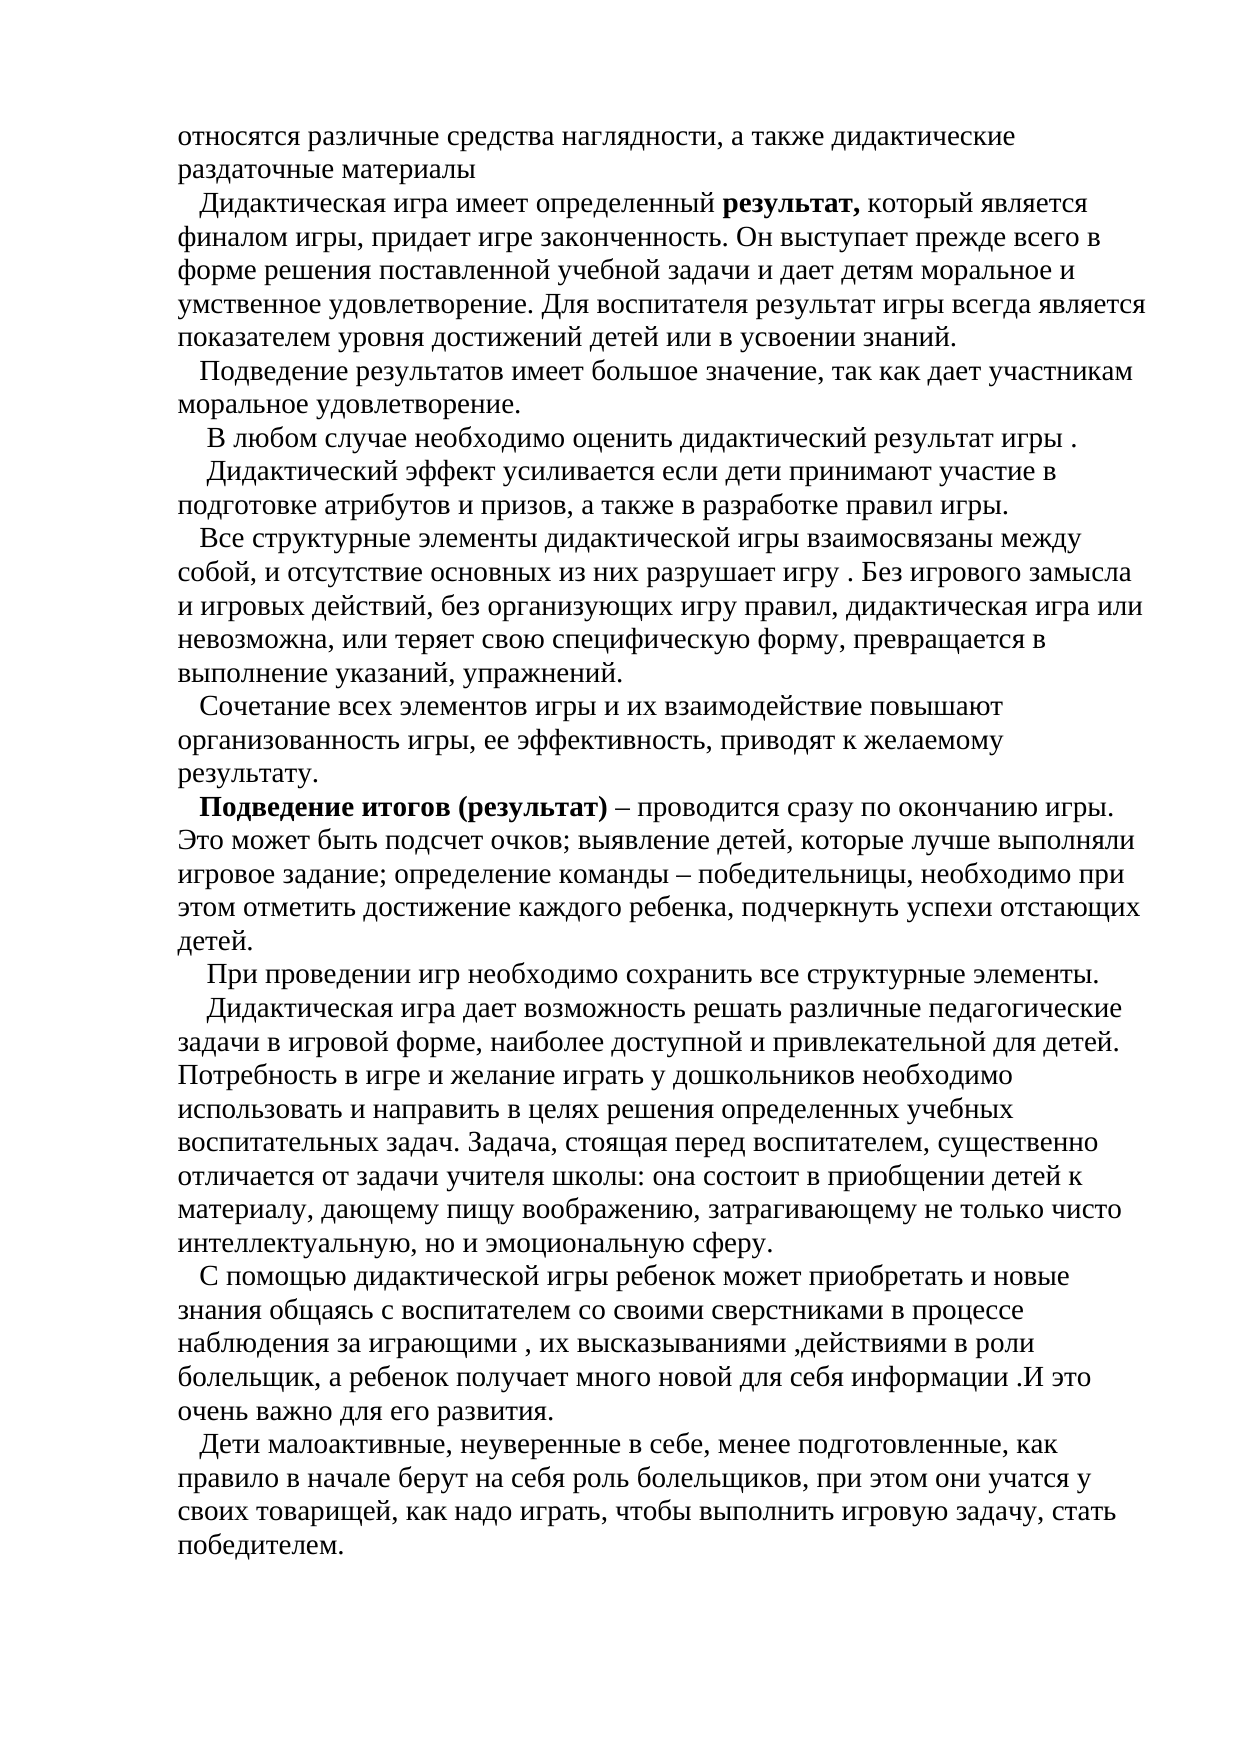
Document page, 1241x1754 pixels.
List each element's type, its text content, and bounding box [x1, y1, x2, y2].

text Дидактическая игра дает возможность решать различные педагогические задачи в игровой форме, наиболее доступной и привлекательной для детей. Потребность в игре и желание играть у дошкольников необходимо использовать и направить в целях решения определенных учебных воспитательных задач. Задача, стоящая перед воспитателем, существенно отличается от задачи учителя школы: она состоит в приобщении детей к материалу, дающему пищу воображению, затрагивающему не только чисто интеллектуальную, но и эмоциональную сферу. [177, 990, 1152, 1258]
text С помощью дидактической игры ребенок может приобретать и новые знания общаясь с воспитателем со своими сверстниками в процессе наблюдения за играющими , их высказываниями ,действиями в роли болельщик, а ребенок получает много новой для себя информации .И это очень важно для его развития. [177, 1258, 1152, 1426]
text Дети малоактивные, неуверенные в себе, менее подготовленные, как правило в начале берут на себя роль болельщиков, при этом они учатся у своих товарищей, как надо играть, чтобы выполнить игровую задачу, стать победителем. [177, 1426, 1152, 1560]
text Дидактический эффект усиливается если дети принимают участие в подготовке атрибутов и призов, а также в разработке правил игры. [177, 453, 1152, 521]
text При проведении игр необходимо сохранить все структурные элементы. [177, 957, 1152, 990]
text Подведение результатов имеет большое значение, так как дает участникам моральное удовлетворение. [177, 353, 1152, 420]
text Все структурные элементы дидактической игры взаимосвязаны между собой, и отсутствие основных из них разрушает игру . Без игрового замысла и игровых действий, без организующих игру правил, дидактическая игра или невозможна, или теряет свою специфическую форму, превращается в выполнение указаний, упражнений. [177, 521, 1152, 688]
text Дидактическая игра имеет определенный результат, который является финалом игры, придает игре законченность. Он выступает прежде всего в форме решения поставленной учебной задачи и дает детям моральное и умственное удовлетворение. Для воспитателя результат игры всегда является показателем уровня достижений детей или в усвоении знаний. [177, 185, 1152, 353]
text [177, 118, 1152, 185]
text Подведение итогов (результат) – проводится сразу по окончанию игры. Это может быть подсчет очков; выявление детей, которые лучше выполняли игровое задание; определение команды – победительницы, необходимо при этом отметить достижение каждого ребенка, подчеркнуть успехи отстающих детей. [177, 789, 1152, 957]
text В любом случае необходимо оценить дидактический результат игры . [177, 420, 1152, 453]
text Сочетание всех элементов игры и их взаимодействие повышают организованность игры, ее эффективность, приводят к желаемому результату. [177, 688, 1152, 789]
